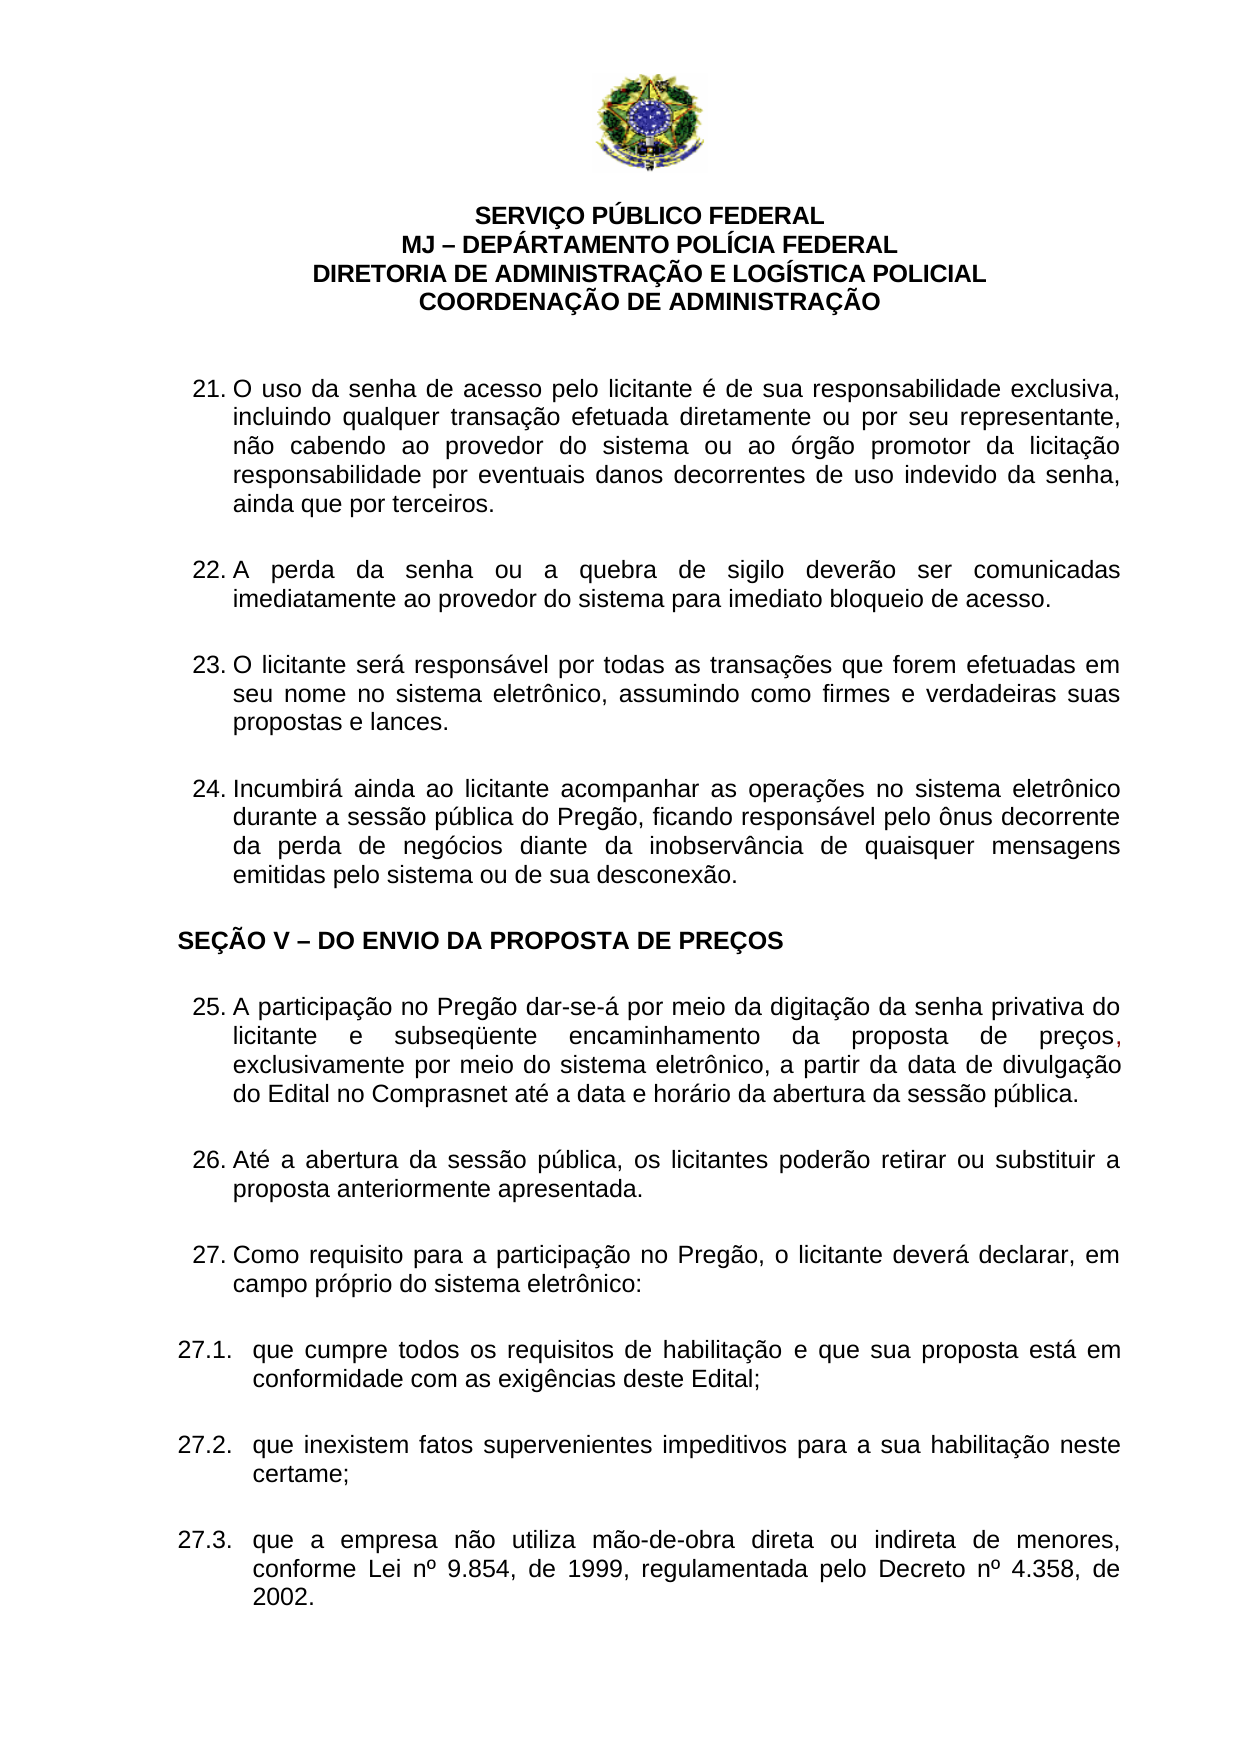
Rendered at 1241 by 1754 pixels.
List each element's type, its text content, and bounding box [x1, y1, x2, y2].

list Incumbirá ainda ao licitante acompanhar as operações no sistema eletrônico durante a sessão pública do Pregão, ficando responsável pelo ônus decorrente da perda de negócios diante da inobservância de quaisquer mensagens emitidas pelo sistema ou de sua desconexão. [192, 773, 1122, 888]
list Como requisito para a participação no Pregão, o licitante deverá declarar, em campo próprio do sistema eletrônico: [192, 1240, 1122, 1297]
text SEÇÃO V – DO ENVIO DA PROPOSTA DE PREÇOS [177, 926, 1122, 955]
list que cumpre todos os requisitos de habilitação e que sua proposta está em conformidade com as exigências deste Edital; [177, 1335, 1122, 1392]
list A perda da senha ou a quebra de sigilo deverão ser comunicadas imediatamente ao provedor do sistema para imediato bloqueio de acesso. [192, 555, 1122, 612]
list O licitante será responsável por todas as transações que forem efetuadas em seu nome no sistema eletrônico, assumindo como firmes e verdadeiras suas propostas e lances. [192, 650, 1122, 736]
list que inexistem fatos supervenientes impeditivos para a sua habilitação neste certame; [177, 1430, 1122, 1487]
list A participação no Pregão dar-se-á por meio da digitação da senha privativa do licitante e subseqüente encaminhamento da proposta de preços, exclusivamente por meio do sistema eletrônico, a partir da data de divulgação do Edital no Comprasnet até a data e horário da abertura da sessão pública. [192, 992, 1122, 1107]
list que a empresa não utiliza mão-de-obra direta ou indireta de menores, conforme Lei nº 9.854, de 1999, regulamentada pelo Decreto nº 4.358, de 2002. [177, 1525, 1122, 1611]
list Até a abertura da sessão pública, os licitantes poderão retirar ou substituir a proposta anteriormente apresentada. [192, 1145, 1122, 1202]
list O uso da senha de acesso pelo licitante é de sua responsabilidade exclusiva, incluindo qualquer transação efetuada diretamente ou por seu representante, não cabendo ao provedor do sistema ou ao órgão promotor da licitação responsabilidade por eventuais danos decorrentes de uso indevido da senha, ainda que por terceiros. [192, 373, 1122, 517]
